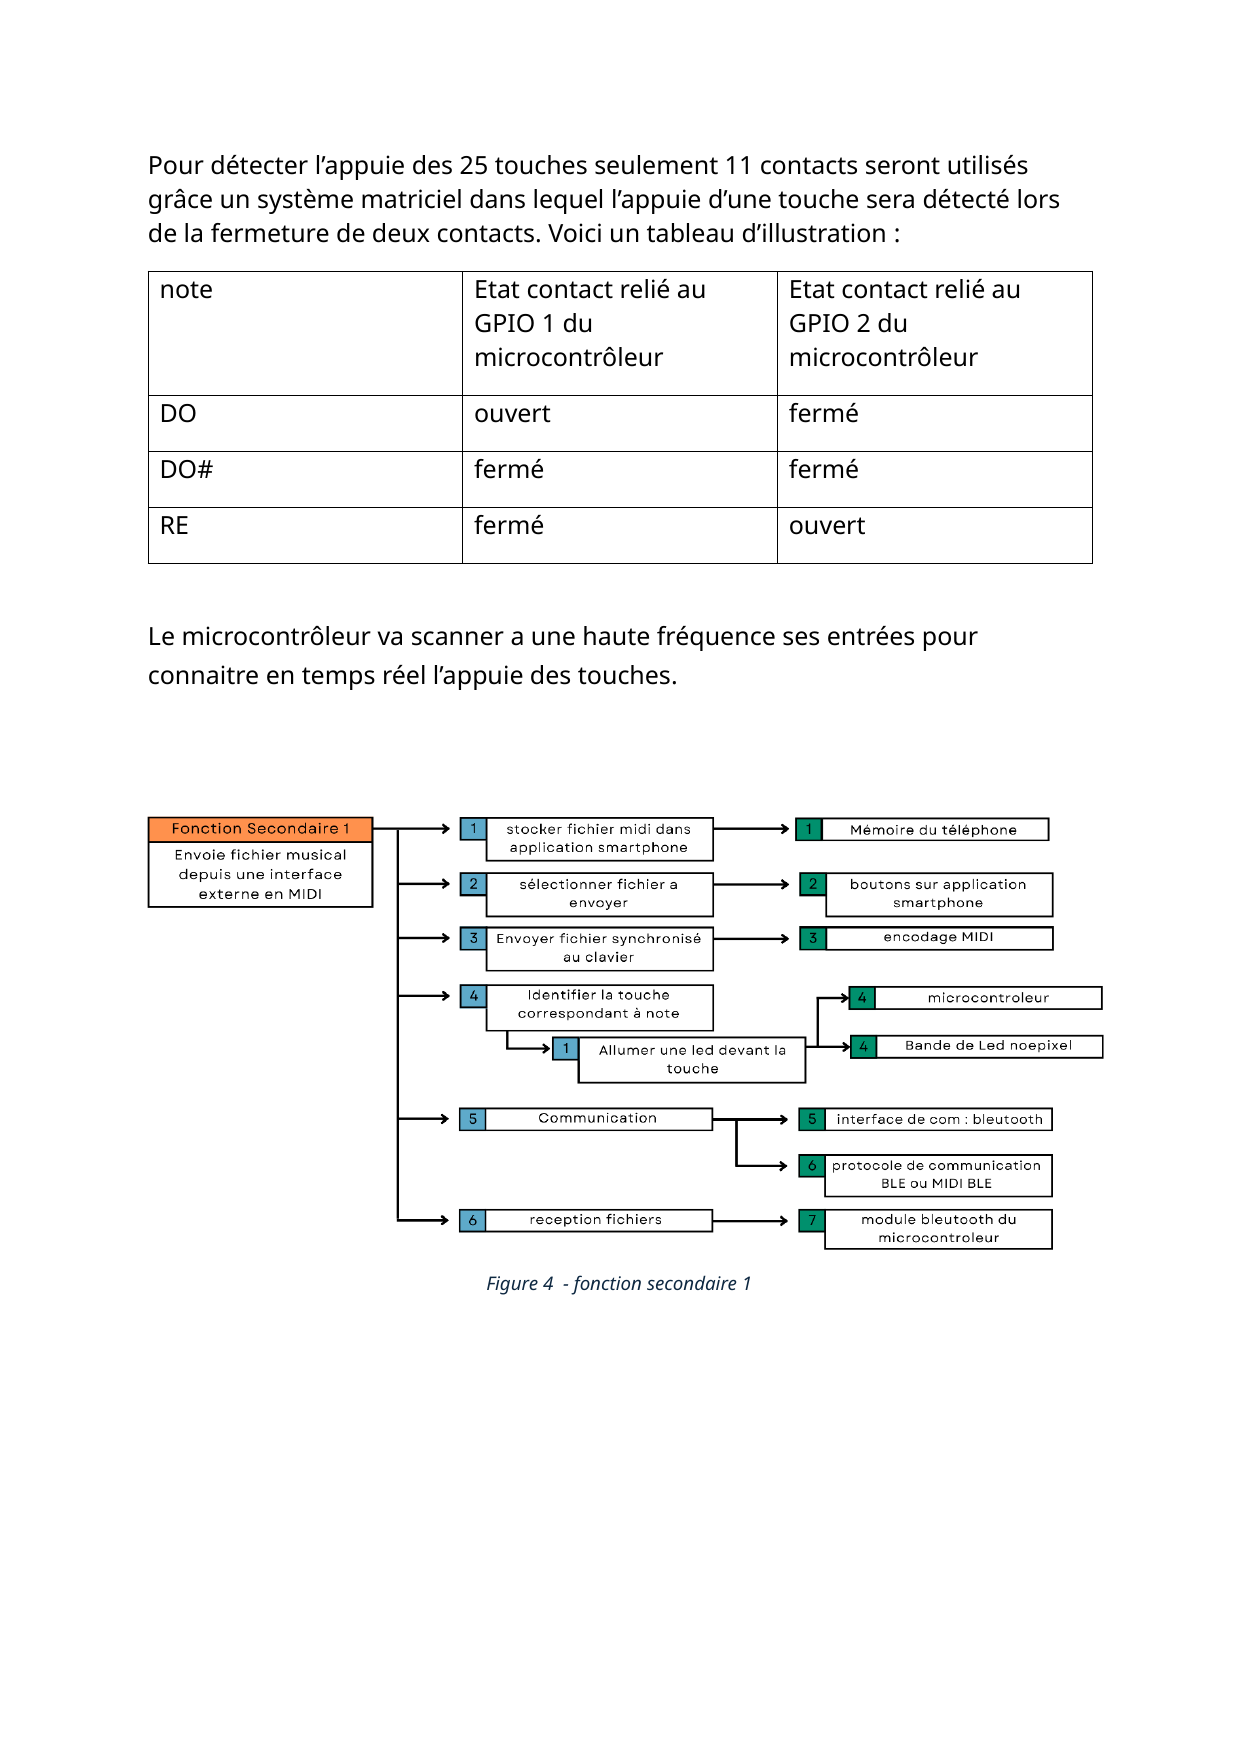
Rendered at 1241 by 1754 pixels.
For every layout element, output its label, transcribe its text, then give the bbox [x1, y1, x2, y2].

table_cell RE [149, 508, 462, 562]
table_cell DO# [149, 452, 462, 507]
text Figure 4 - fonction secondaire 1 [148, 1270, 1093, 1296]
table_header Etat contact relié au GPIO 2 du microcontrôleur [778, 272, 1092, 395]
table_cell ouvert [463, 396, 777, 451]
table_cell fermé [463, 452, 777, 507]
table_cell DO [149, 396, 462, 451]
table_cell ouvert [778, 508, 1092, 562]
table_header Etat contact relié au GPIO 1 du microcontrôleur [463, 272, 777, 395]
text Pour détecter l’appuie des 25 touches seulement 11 contacts seront utilisés grâce un système matriciel dans lequel l’appuie d’une touche sera détecté lors de la fermeture de deux contacts. Voici un tableau d’illustration : [148, 148, 1093, 250]
picture [147, 815, 1104, 1250]
table_cell fermé [778, 452, 1092, 507]
text Le microcontrôleur va scanner a une haute fréquence ses entrées pour connaitre en temps réel l’appuie des touches. [148, 618, 1093, 692]
table_cell fermé [778, 396, 1092, 451]
table_header note [149, 272, 462, 395]
table_cell fermé [463, 508, 777, 562]
